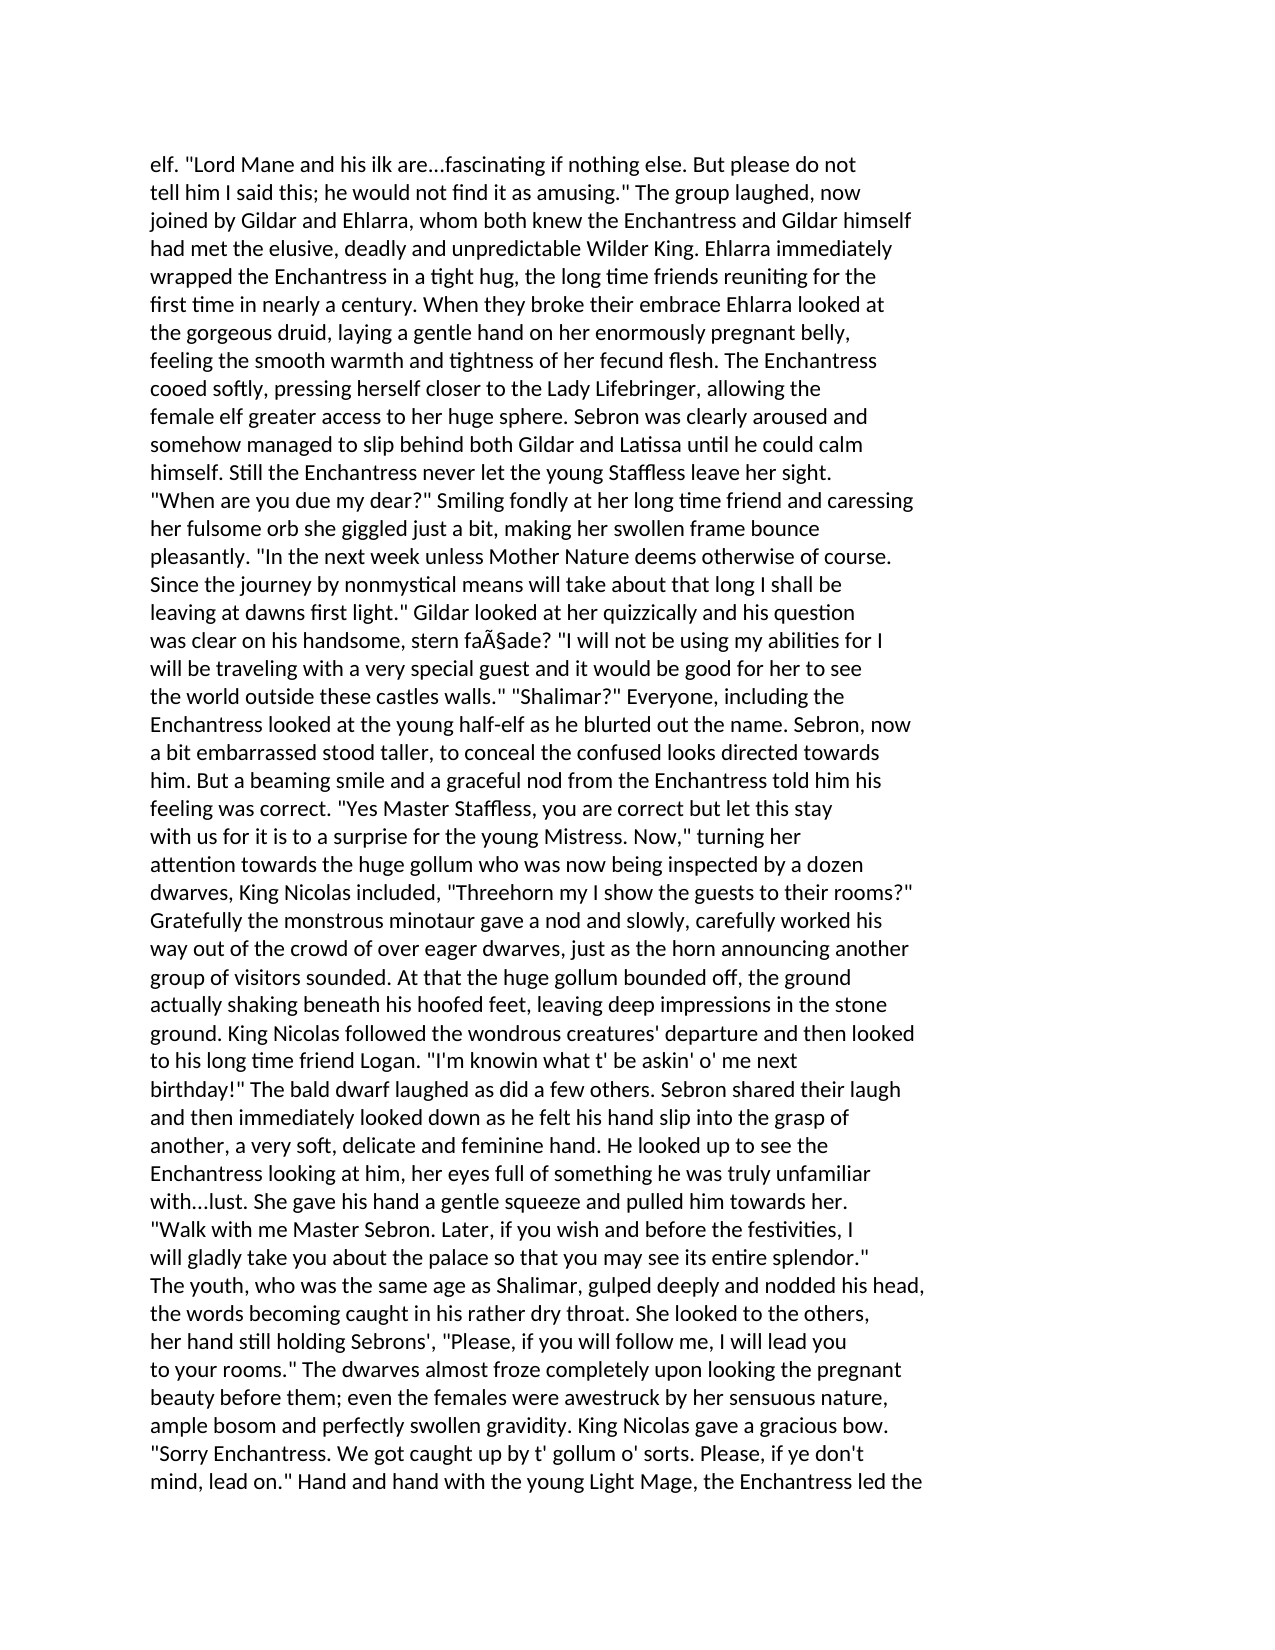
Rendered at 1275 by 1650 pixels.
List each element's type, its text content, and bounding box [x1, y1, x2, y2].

text pleasantly. "In the next week unless Mother Nature deems otherwise of course. [150, 542, 1125, 570]
text somehow managed to slip behind both Gildar and Latissa until he could calm [150, 430, 1125, 458]
text himself. Still the Enchantress never let the young Staffless leave her sight. [150, 458, 1125, 486]
text Since the journey by nonmystical means will take about that long I shall be [150, 570, 1125, 598]
text female elf greater access to her huge sphere. Sebron was clearly aroused and [150, 402, 1125, 430]
text a bit embarrassed stood taller, to conceal the confused looks directed towards [150, 738, 1125, 766]
text cooed softly, pressing herself closer to the Lady Lifebringer, allowing the [150, 374, 1125, 402]
text dwarves, King Nicolas included, "Threehorn my I show the guests to their rooms?" [150, 878, 1125, 907]
text Enchantress looked at the young half-elf as he blurted out the name. Sebron, now [150, 710, 1125, 738]
text feeling was correct. "Yes Master Staffless, you are correct but let this stay [150, 794, 1125, 822]
text her hand still holding Sebrons', "Please, if you will follow me, I will lead you [150, 1327, 1125, 1355]
text "Sorry Enchantress. We got caught up by t' gollum o' sorts. Please, if ye don't [150, 1439, 1125, 1467]
text with...lust. She gave his hand a gentle squeeze and pulled him towards her. [150, 1187, 1125, 1215]
text first time in nearly a century. When they broke their embrace Ehlarra looked at [150, 290, 1125, 318]
text another, a very soft, delicate and feminine hand. He looked up to see the [150, 1131, 1125, 1159]
text the words becoming caught in his rather dry throat. She looked to the others, [150, 1299, 1125, 1327]
text and then immediately looked down as he felt his hand slip into the grasp of [150, 1103, 1125, 1131]
text "Walk with me Master Sebron. Later, if you wish and before the festivities, I [150, 1215, 1125, 1243]
text elf. "Lord Mane and his ilk are...fascinating if nothing else. But please do not [150, 150, 1125, 178]
text leaving at dawns first light." Gildar looked at her quizzically and his question [150, 598, 1125, 626]
text was clear on his handsome, stern faÃ§ade? "I will not be using my abilities for I [150, 626, 1125, 654]
text beauty before them; even the females were awestruck by her sensuous nature, [150, 1383, 1125, 1411]
text "When are you due my dear?" Smiling fondly at her long time friend and caressing [150, 486, 1125, 514]
text the gorgeous druid, laying a gentle hand on her enormously pregnant belly, [150, 318, 1125, 346]
text wrapped the Enchantress in a tight hug, the long time friends reuniting for the [150, 262, 1125, 290]
text Enchantress looking at him, her eyes full of something he was truly unfamiliar [150, 1159, 1125, 1187]
text the world outside these castles walls." "Shalimar?" Everyone, including the [150, 682, 1125, 710]
text way out of the crowd of over eager dwarves, just as the horn announcing another [150, 934, 1125, 963]
text had met the elusive, deadly and unpredictable Wilder King. Ehlarra immediately [150, 234, 1125, 262]
text Gratefully the monstrous minotaur gave a nod and slowly, carefully worked his [150, 907, 1125, 934]
text attention towards the huge gollum who was now being inspected by a dozen [150, 851, 1125, 878]
text will gladly take you about the palace so that you may see its entire splendor." [150, 1243, 1125, 1271]
text The youth, who was the same age as Shalimar, gulped deeply and nodded his head, [150, 1271, 1125, 1299]
text joined by Gildar and Ehlarra, whom both knew the Enchantress and Gildar himself [150, 206, 1125, 234]
text group of visitors sounded. At that the huge gollum bounded off, the ground [150, 963, 1125, 991]
text feeling the smooth warmth and tightness of her fecund flesh. The Enchantress [150, 346, 1125, 374]
text actually shaking beneath his hoofed feet, leaving deep impressions in the stone [150, 991, 1125, 1019]
text to his long time friend Logan. "I'm knowin what t' be askin' o' me next [150, 1047, 1125, 1075]
text mind, lead on." Hand and hand with the young Light Mage, the Enchantress led the [150, 1467, 1125, 1495]
text ample bosom and perfectly swollen gravidity. King Nicolas gave a gracious bow. [150, 1411, 1125, 1439]
text to your rooms." The dwarves almost froze completely upon looking the pregnant [150, 1355, 1125, 1383]
text ground. King Nicolas followed the wondrous creatures' departure and then looked [150, 1019, 1125, 1047]
text will be traveling with a very special guest and it would be good for her to see [150, 654, 1125, 682]
text with us for it is to a surprise for the young Mistress. Now," turning her [150, 822, 1125, 851]
text tell him I said this; he would not find it as amusing." The group laughed, now [150, 178, 1125, 206]
text him. But a beaming smile and a graceful nod from the Enchantress told him his [150, 766, 1125, 794]
text her fulsome orb she giggled just a bit, making her swollen frame bounce [150, 514, 1125, 542]
text birthday!" The bald dwarf laughed as did a few others. Sebron shared their laugh [150, 1075, 1125, 1103]
